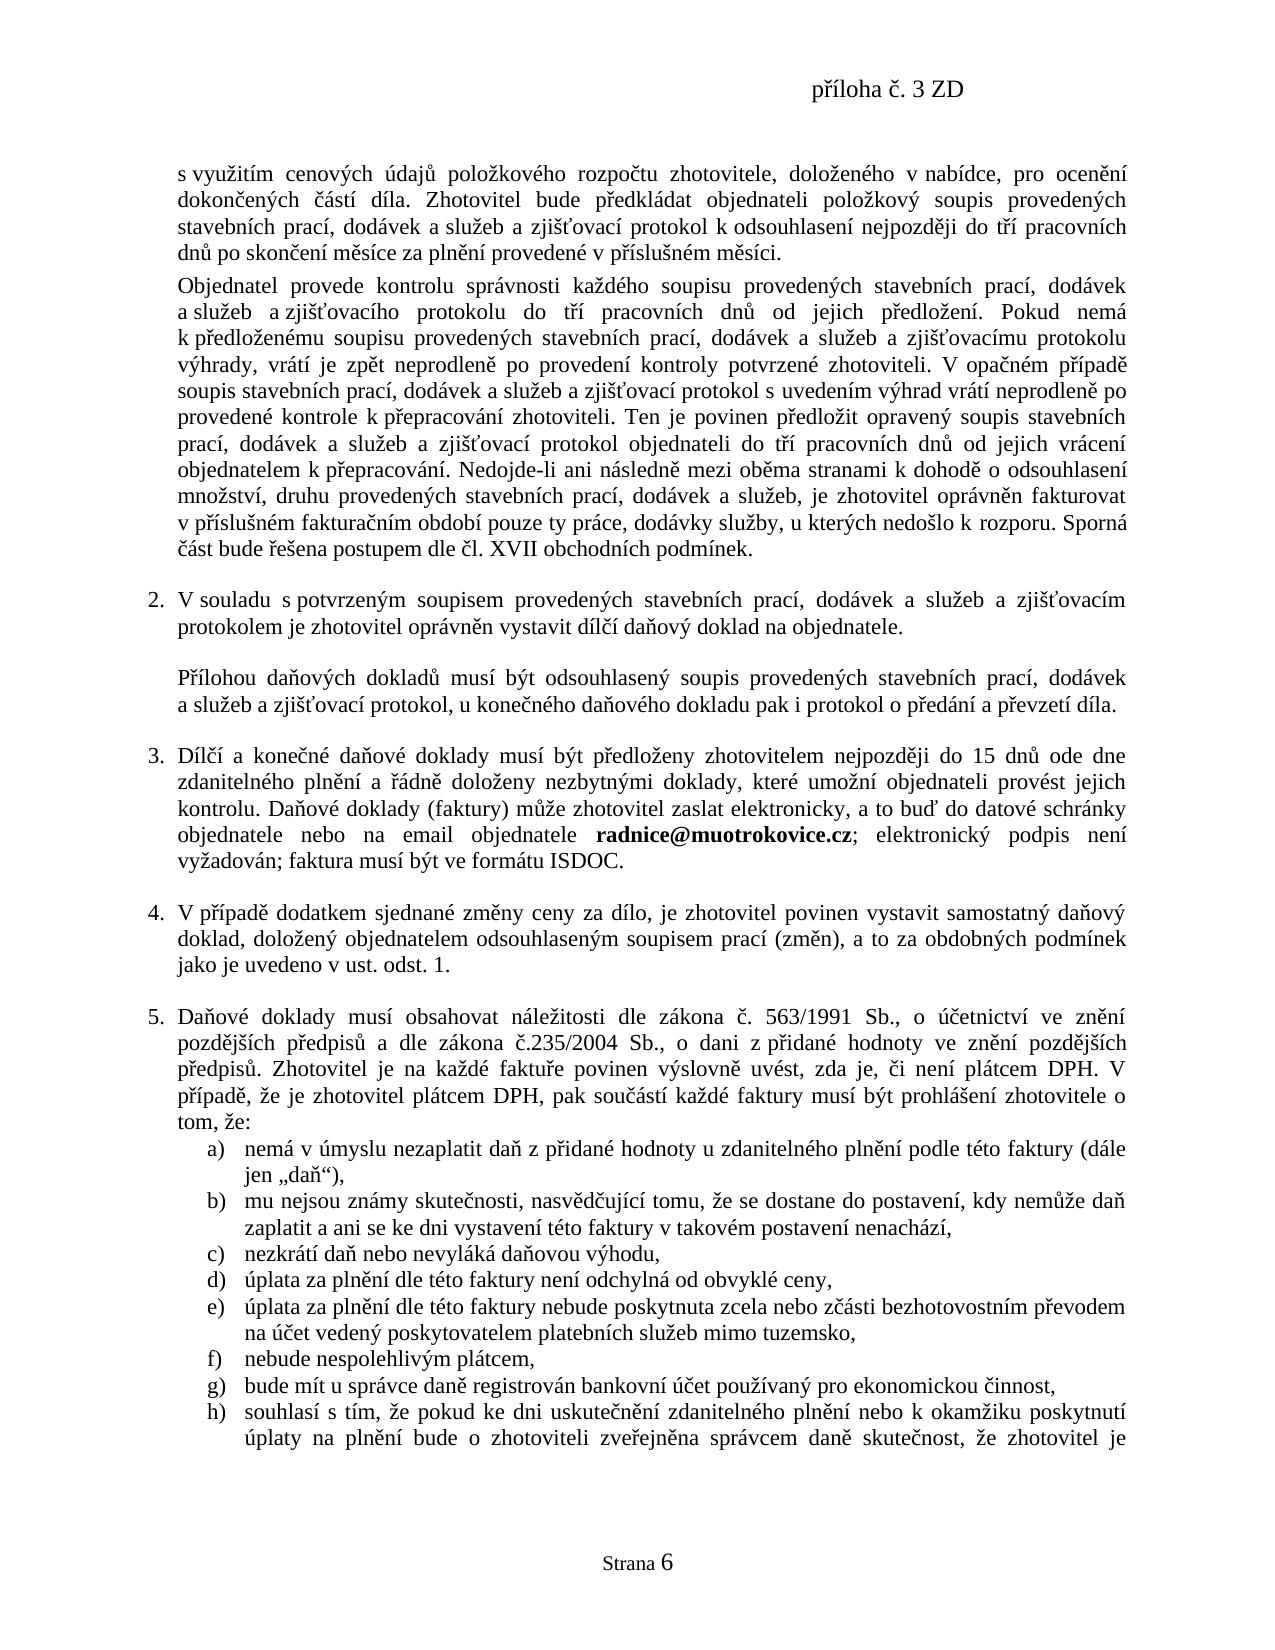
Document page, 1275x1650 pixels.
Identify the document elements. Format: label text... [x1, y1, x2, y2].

list Dílčí a konečné daňové doklady musí být předloženy zhotovitelem nejpozději do 15 dnů ode dne zdanitelného plnění a řádně doloženy nezbytnými doklady, které umožní objednateli provést jejich kontrolu. Daňové doklady (faktury) může zhotovitel zaslat elektronicky, a to buď do datové schránky objednatele nebo na email objednatele radnice@muotrokovice.cz; elektronický podpis není vyžadován; faktura musí být ve formátu ISDOC. [148, 742, 1127, 874]
list úplata za plnění dle této faktury nebude poskytnuta zcela nebo zčásti bezhotovostním převodem na účet vedený poskytovatelem platebních služeb mimo tuzemsko, [207, 1293, 1127, 1345]
text Objednatel provede kontrolu správnosti každého soupisu provedených stavebních prací, dodávek a služeb a zjišťovacího protokolu do tří pracovních dnů od jejich předložení. Pokud nemá k předloženému soupisu provedených stavebních prací, dodávek a služeb a zjišťovacímu protokolu výhrady, vrátí je zpět neprodleně po provedení kontroly potvrzené zhotoviteli. V opačném případě soupis stavebních prací, dodávek a služeb a zjišťovací protokol s uvedením výhrad vrátí neprodleně po provedené kontrole k přepracování zhotoviteli. Ten je povinen předložit opravený soupis stavebních prací, dodávek a služeb a zjišťovací protokol objednateli do tří pracovních dnů od jejich vrácení objednatelem k přepracování. Nedojde-li ani následně mezi oběma stranami k dohodě o odsouhlasení množství, druhu provedených stavebních prací, dodávek a služeb, je zhotovitel oprávněn fakturovat v příslušném fakturačním období pouze ty práce, dodávky služby, u kterých nedošlo k rozporu. Sporná část bude řešena postupem dle čl. XVII obchodních podmínek. [177, 272, 1127, 562]
list V případě dodatkem sjednané změny ceny za dílo, je zhotovitel povinen vystavit samostatný daňový doklad, doložený objednatelem odsouhlaseným soupisem prací (změn), a to za obdobných podmínek jako je uvedeno v ust. odst. 1. [148, 899, 1127, 978]
list nebude nespolehlivým plátcem, [207, 1345, 1127, 1372]
list Daňové doklady musí obsahovat náležitosti dle zákona č. 563/1991 Sb., o účetnictví ve znění pozdějších předpisů a dle zákona č.235/2004 Sb., o dani z přidané hodnoty ve znění pozdějších předpisů. Zhotovitel je na každé faktuře povinen výslovně uvést, zda je, či není plátcem DPH. V případě, že je zhotovitel plátcem DPH, pak součástí každé faktury musí být prohlášení zhotovitele o tom, že: [148, 1003, 1127, 1134]
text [177, 160, 1127, 265]
list bude mít u správce daně registrován bankovní účet používaný pro ekonomickou činnost, [207, 1372, 1127, 1398]
list nezkrátí daň nebo nevyláká daňovou výhodu, [207, 1240, 1127, 1266]
list mu nejsou známy skutečnosti, nasvědčující tomu, že se dostane do postavení, kdy nemůže daň zaplatit a ani se ke dni vystavení této faktury v takovém postavení nenachází, [207, 1187, 1127, 1240]
text Přílohou daňových dokladů musí být odsouhlasený soupis provedených stavebních prací, dodávek a služeb a zjišťovací protokol, u konečného daňového dokladu pak i protokol o předání a převzetí díla. [177, 664, 1127, 717]
list úplata za plnění dle této faktury není odchylná od obvyklé ceny, [207, 1266, 1127, 1293]
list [207, 1398, 1127, 1451]
list nemá v úmyslu nezaplatit daň z přidané hodnoty u zdanitelného plnění podle této faktury (dále jen „daň“), [207, 1134, 1127, 1187]
list V souladu s potvrzeným soupisem provedených stavebních prací, dodávek a služeb a zjišťovacím protokolem je zhotovitel oprávněn vystavit dílčí daňový doklad na objednatele. [148, 587, 1127, 639]
